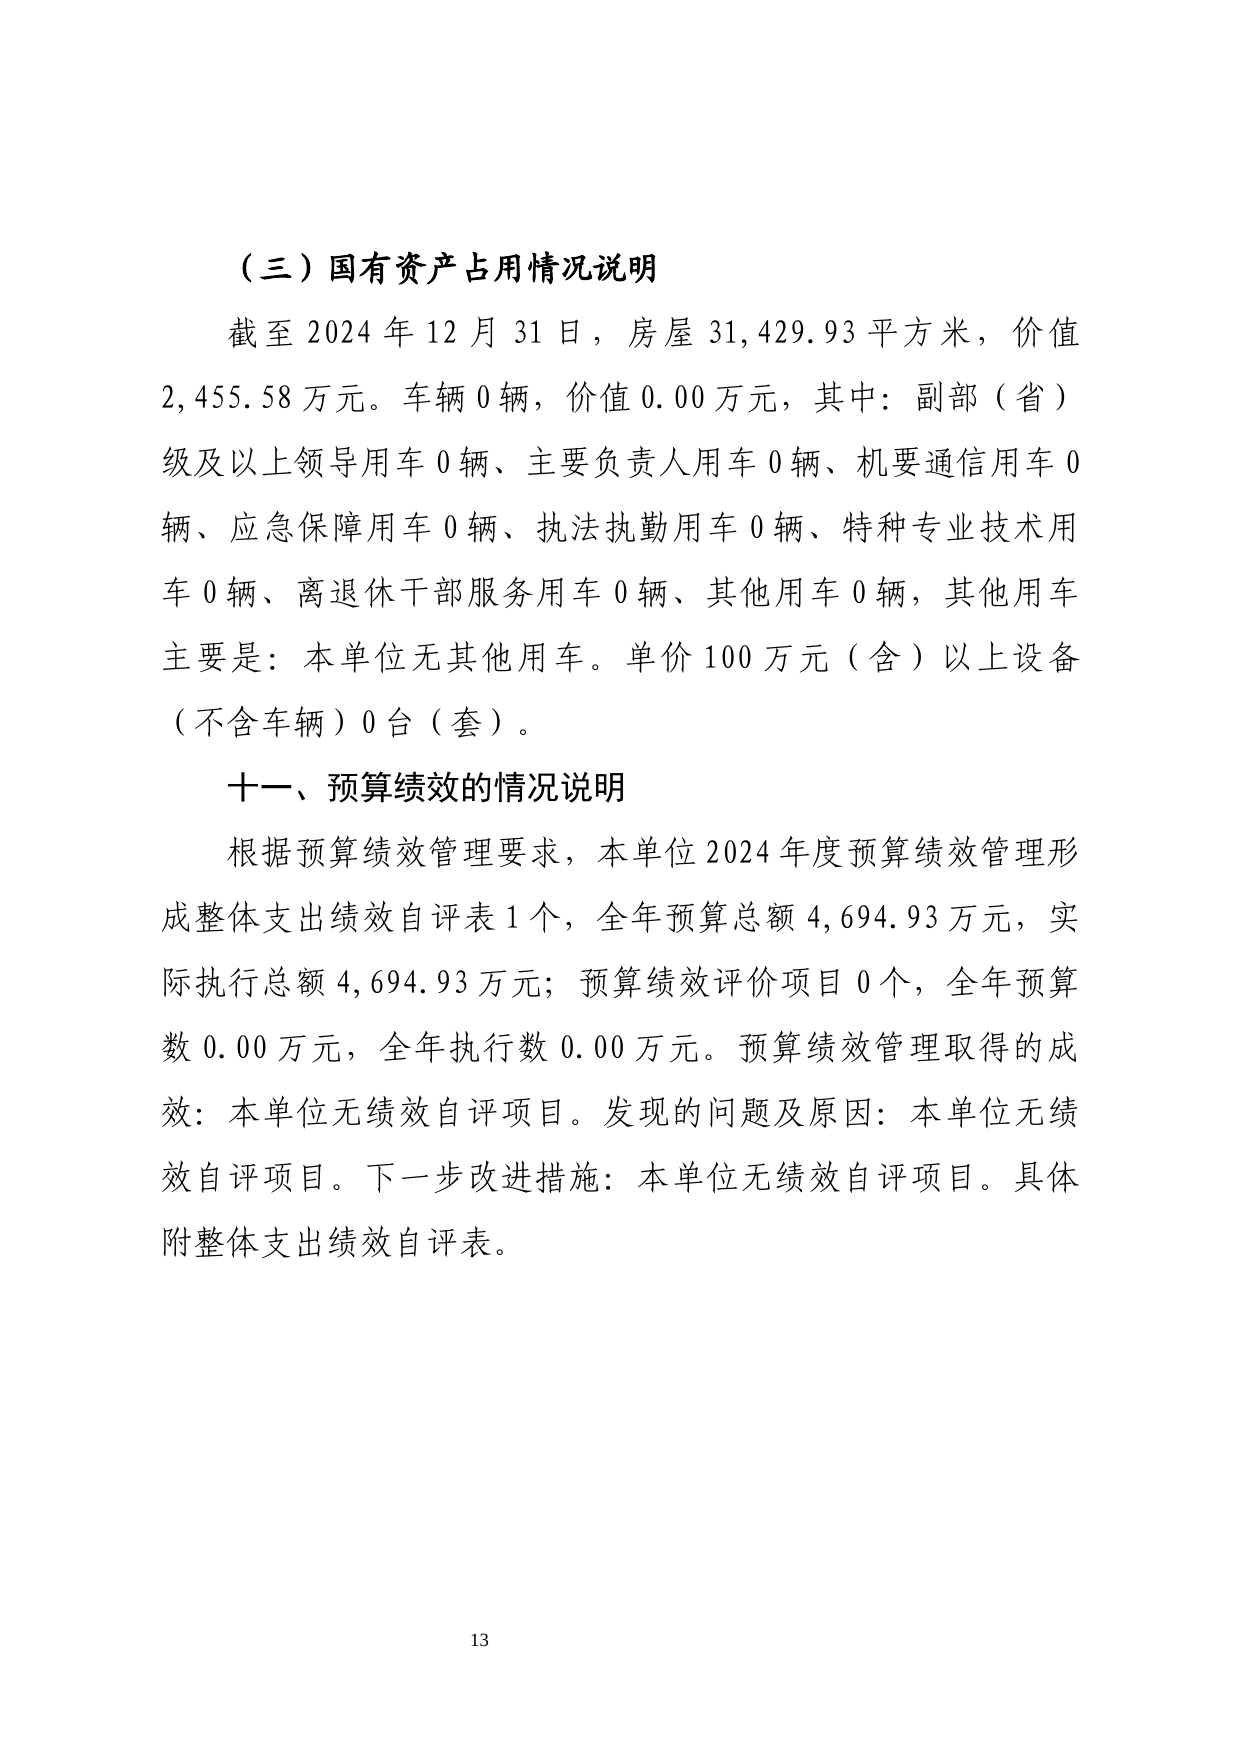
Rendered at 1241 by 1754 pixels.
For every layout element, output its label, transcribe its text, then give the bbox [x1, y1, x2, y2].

text 十一、预算绩效的情况说明 [159, 753, 1081, 818]
text （三）国有资产占用情况说明 [159, 233, 1081, 298]
text 截至2024年12月31日，房屋31,429.93平方米，价值2,455.58万元。车辆0辆，价值0.00万元，其中：副部（省）级及以上领导用车0辆、主要负责人用车0辆、机要通信用车0辆、应急保障用车0辆、执法执勤用车0辆、特种专业技术用车0辆、离退休干部服务用车0辆、其他用车0辆，其他用车主要是：本单位无其他用车。单价100万元（含）以上设备（不含车辆）0台（套）。 [159, 298, 1081, 753]
text 根据预算绩效管理要求，本单位2024年度预算绩效管理形成整体支出绩效自评表1个，全年预算总额4,694.93万元，实际执行总额4,694.93万元；预算绩效评价项目0个，全年预算数0.00万元，全年执行数0.00万元。预算绩效管理取得的成效：本单位无绩效自评项目。发现的问题及原因：本单位无绩效自评项目。下一步改进措施：本单位无绩效自评项目。具体附整体支出绩效自评表。 [159, 818, 1081, 1273]
